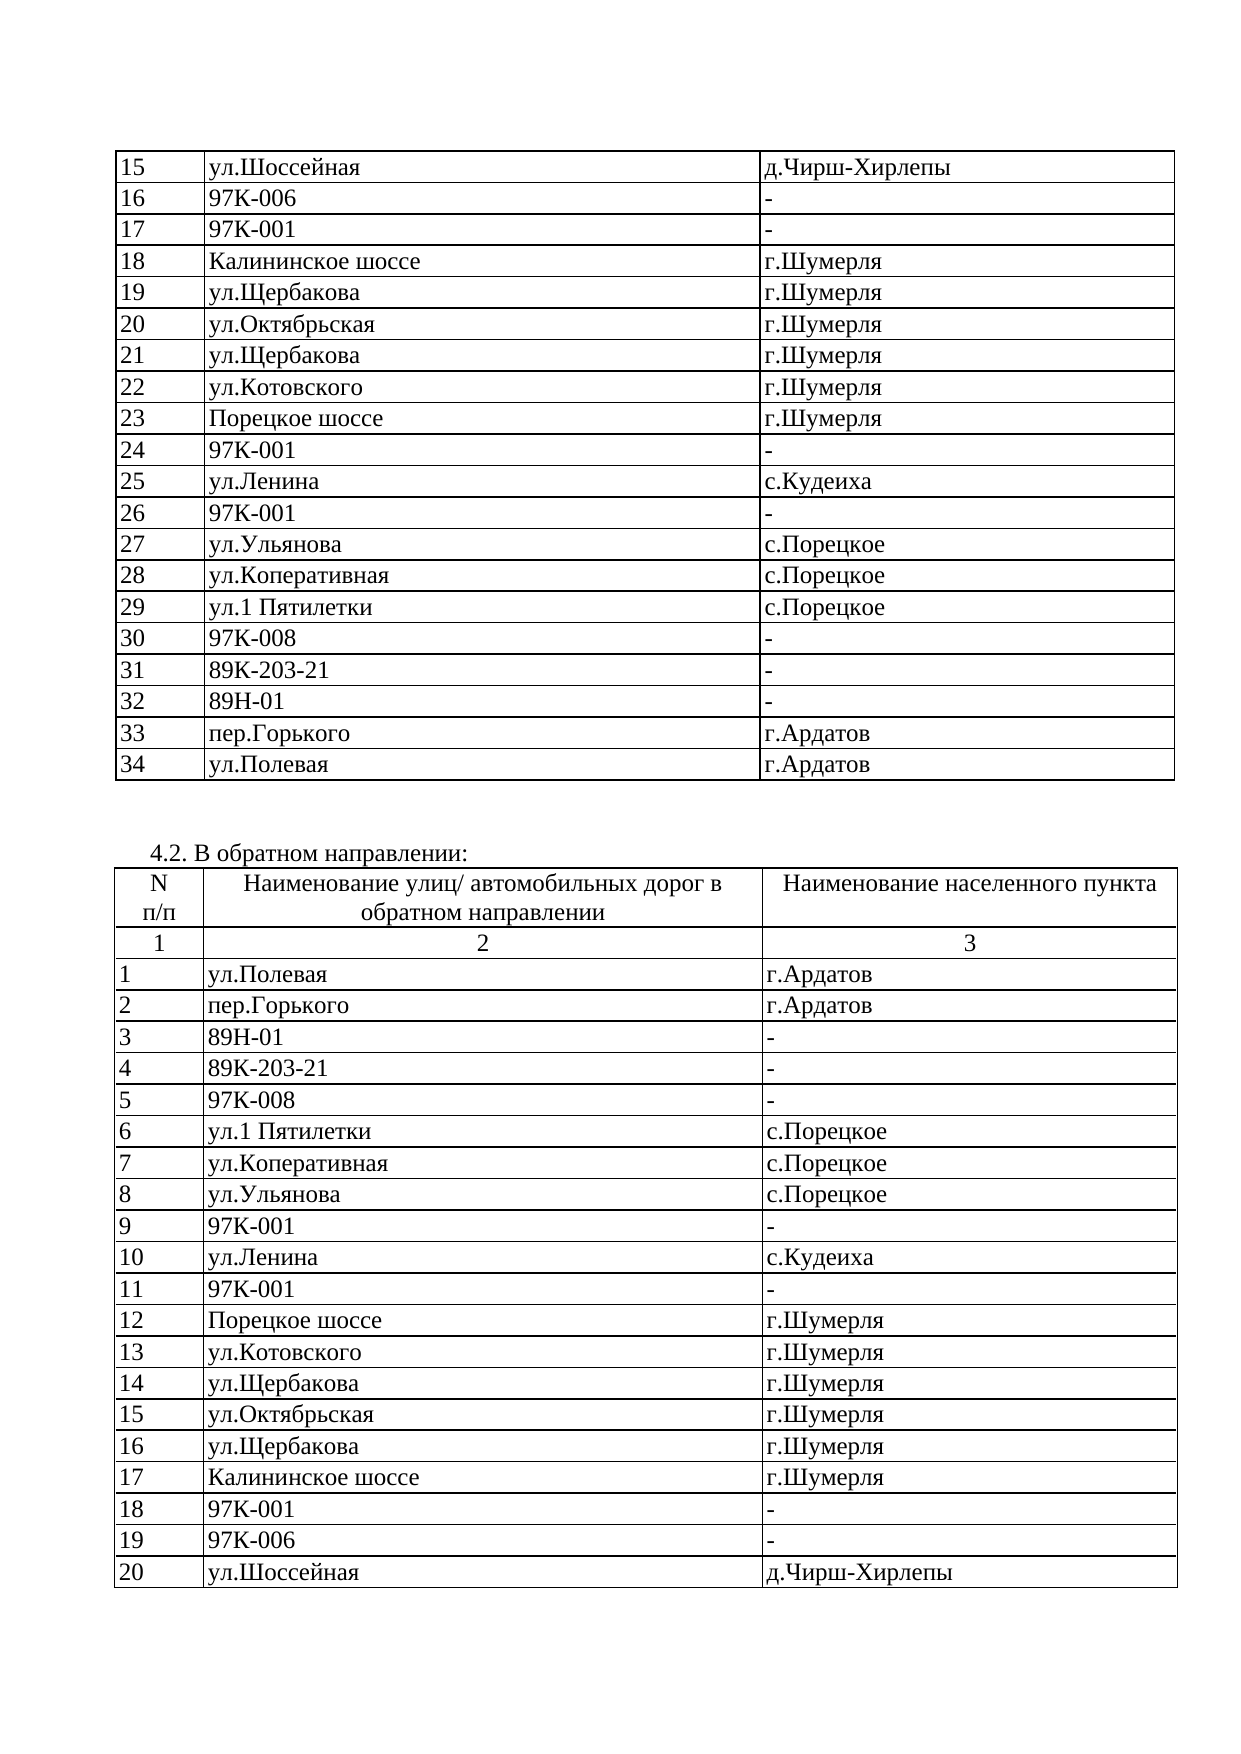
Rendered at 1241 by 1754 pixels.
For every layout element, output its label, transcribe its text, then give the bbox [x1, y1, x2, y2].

table_cell - [763, 1052, 1177, 1083]
table_cell 97К-006 [204, 1525, 762, 1555]
table_cell ул.Щербакова [204, 1431, 762, 1461]
table_cell ул.Котовского [204, 1337, 762, 1366]
table_cell г.Ардатов [763, 989, 1177, 1020]
table_cell пер.Горького [205, 718, 759, 748]
table_cell 19 [115, 1525, 203, 1555]
table_cell - [761, 435, 1174, 464]
table_cell г.Шумерля [761, 309, 1174, 339]
table_cell 97К-006 [205, 183, 759, 213]
table_cell - [763, 1272, 1177, 1303]
table_cell 12 [115, 1305, 203, 1335]
table_cell - [761, 623, 1174, 653]
table_cell - [763, 1020, 1177, 1052]
table_cell 89К-203-21 [205, 655, 759, 685]
table_cell с.Порецкое [763, 1115, 1177, 1146]
table_header Наименование населенного пункта [763, 869, 1177, 926]
table_cell 3 [115, 1021, 203, 1052]
table_cell 8 [115, 1179, 203, 1209]
table_cell г.Шумерля [761, 277, 1174, 307]
table_cell с.Порецкое [761, 561, 1174, 590]
table_cell - [763, 1524, 1177, 1555]
table_cell 1 [115, 959, 203, 989]
table_cell г.Ардатов [763, 958, 1177, 989]
table_cell 97К-001 [205, 215, 759, 244]
table_cell 89К-203-21 [204, 1053, 762, 1083]
table_cell 16 [117, 183, 204, 213]
table_cell 10 [115, 1242, 203, 1272]
table_cell 18 [115, 1493, 203, 1524]
table_cell ул.Шоссейная [204, 1557, 762, 1587]
table_cell 26 [117, 498, 204, 527]
table_cell 89Н-01 [205, 686, 759, 716]
table_cell 15 [115, 1399, 203, 1429]
table_cell 32 [117, 686, 204, 716]
table_cell ул.Котовского [205, 372, 759, 402]
table_cell ул.Октябрьская [204, 1400, 762, 1429]
table_cell г.Шумерля [761, 246, 1174, 276]
text 4.2. В обратном направлении: [150, 838, 1090, 867]
table_cell 27 [117, 529, 204, 559]
table_cell 18 [117, 246, 204, 276]
table_cell - [761, 655, 1174, 685]
table_cell 14 [115, 1368, 203, 1398]
table_cell 89Н-01 [204, 1022, 762, 1052]
table_cell 97К-001 [204, 1274, 762, 1303]
table_cell г.Шумерля [761, 340, 1174, 370]
table_cell 2 [115, 990, 203, 1020]
table_cell 1 [115, 927, 203, 957]
table_cell с.Порецкое [761, 529, 1174, 559]
table_cell 11 [115, 1273, 203, 1303]
table_cell с.Кудеиха [761, 466, 1174, 496]
table_cell 97К-008 [205, 623, 759, 653]
table_cell 22 [117, 372, 204, 402]
table_cell с.Порецкое [763, 1178, 1177, 1209]
table_cell 33 [117, 718, 204, 748]
table_cell г.Ардатов [761, 749, 1174, 779]
table_cell ул.Октябрьская [205, 309, 759, 339]
table_cell ул.Коперативная [204, 1148, 762, 1178]
table_cell 3 [763, 926, 1177, 957]
table_cell ул.1 Пятилетки [205, 592, 759, 622]
table_cell 5 [115, 1084, 203, 1115]
table_cell - [761, 498, 1174, 527]
table_cell 97К-001 [204, 1211, 762, 1241]
table_cell 30 [117, 623, 204, 653]
table_cell г.Шумерля [761, 372, 1174, 402]
table_cell 13 [115, 1336, 203, 1366]
table_cell пер.Горького [204, 991, 762, 1020]
table_cell 17 [115, 1462, 203, 1492]
table_cell 17 [117, 215, 204, 244]
table_cell 34 [117, 749, 204, 779]
table_cell г.Шумерля [763, 1429, 1177, 1461]
table_cell 2 [204, 928, 762, 957]
table_cell 16 [115, 1430, 203, 1461]
table_cell 25 [117, 466, 204, 496]
table_cell ул.Полевая [205, 749, 759, 779]
table_cell 9 [115, 1210, 203, 1241]
table_cell 20 [117, 309, 204, 339]
table_cell ул.Щербакова [205, 277, 759, 307]
table_cell 6 [115, 1116, 203, 1146]
table_cell г.Шумерля [763, 1461, 1177, 1492]
table_cell 15 [117, 152, 204, 181]
table_cell - [761, 183, 1174, 213]
table_cell - [761, 686, 1174, 716]
table_cell 29 [117, 592, 204, 622]
table_cell ул.Шоссейная [205, 152, 759, 181]
table_cell г.Шумерля [763, 1304, 1177, 1335]
table_cell ул.1 Пятилетки [204, 1116, 762, 1146]
table_cell 23 [117, 403, 204, 433]
table_cell ул.Ленина [205, 466, 759, 496]
table_cell Калининское шоссе [205, 246, 759, 276]
table_cell Калининское шоссе [204, 1462, 762, 1492]
table_cell ул.Ленина [204, 1242, 762, 1272]
table_cell с.Кудеиха [763, 1241, 1177, 1272]
table_cell г.Шумерля [763, 1366, 1177, 1398]
table_cell д.Чирш-Хирлепы [763, 1555, 1177, 1587]
table_cell Порецкое шоссе [204, 1305, 762, 1335]
table_cell 97К-001 [205, 498, 759, 527]
table_cell - [763, 1083, 1177, 1115]
table_cell 4 [115, 1053, 203, 1083]
table_cell 24 [117, 435, 204, 464]
table_cell ул.Ульянова [205, 529, 759, 559]
table_header Наименование улиц/ автомобильных дорог в обратном направлении [204, 869, 762, 926]
table_cell 97К-001 [205, 435, 759, 464]
table_cell 97К-001 [204, 1494, 762, 1524]
table_cell ул.Щербакова [205, 340, 759, 370]
table_cell д.Чирш-Хирлепы [761, 152, 1174, 181]
table_cell 31 [117, 655, 204, 685]
table_cell ул.Щербакова [204, 1368, 762, 1398]
table_cell 7 [115, 1147, 203, 1178]
table_cell г.Шумерля [761, 403, 1174, 433]
table_cell с.Порецкое [761, 592, 1174, 622]
table_cell г.Ардатов [761, 718, 1174, 748]
table_cell г.Шумерля [763, 1398, 1177, 1429]
table_cell - [763, 1492, 1177, 1524]
table_cell 19 [117, 277, 204, 307]
table_cell - [763, 1209, 1177, 1241]
table_cell 20 [115, 1556, 203, 1587]
table_header N п/п [115, 869, 203, 926]
table_cell - [761, 215, 1174, 244]
table_cell 97К-008 [204, 1085, 762, 1115]
table_cell с.Порецкое [763, 1146, 1177, 1178]
table_cell ул.Полевая [204, 959, 762, 989]
table_cell ул.Коперативная [205, 561, 759, 590]
table_cell 28 [117, 561, 204, 590]
table_cell 21 [117, 340, 204, 370]
table_cell г.Шумерля [763, 1335, 1177, 1366]
table_cell Порецкое шоссе [205, 403, 759, 433]
table_cell ул.Ульянова [204, 1179, 762, 1209]
